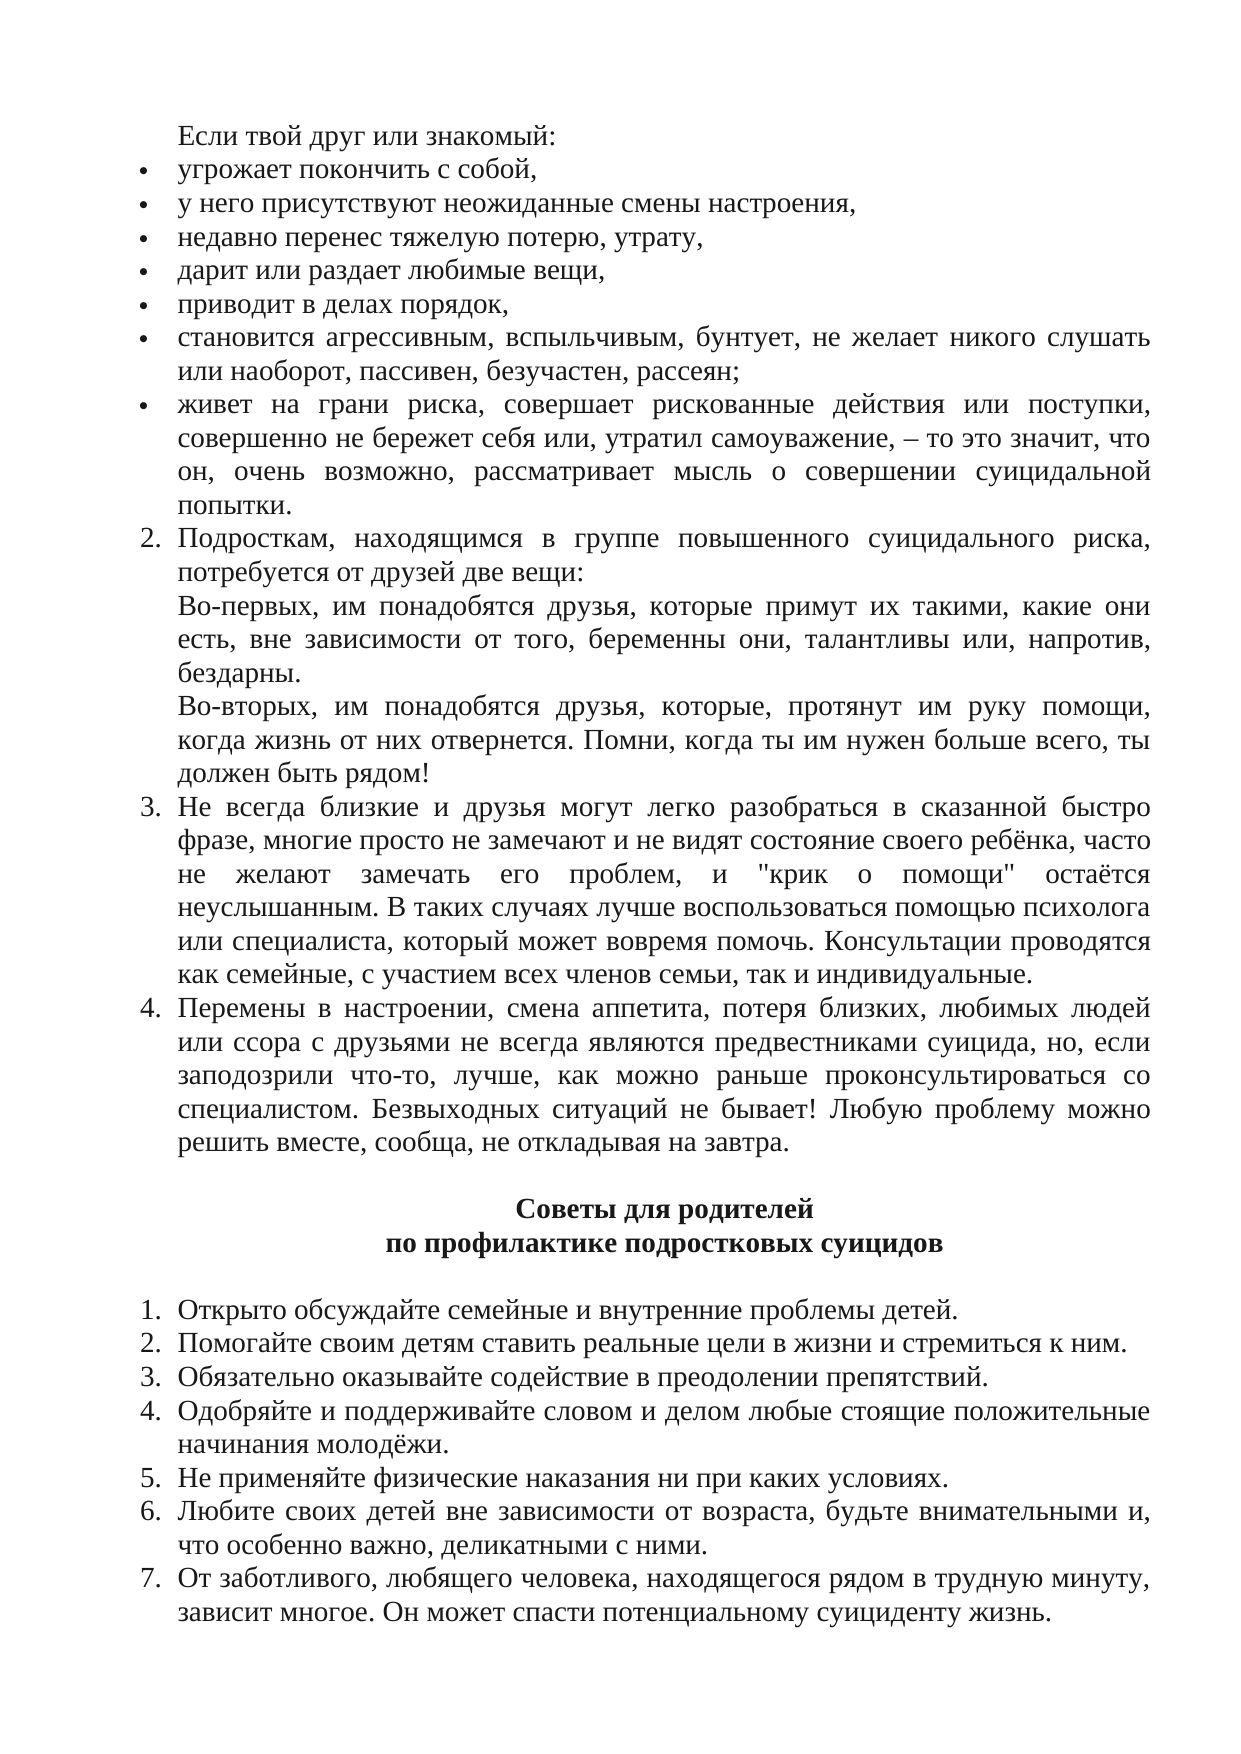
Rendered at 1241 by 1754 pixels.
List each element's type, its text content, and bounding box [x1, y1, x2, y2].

list дарит или раздает любимые вещи, [140, 252, 1152, 286]
text Советы для родителей [177, 1191, 1152, 1225]
list Не всегда близкие и друзья могут легко разобраться в сказанной быстро фразе, многие просто не замечают и не видят состояние своего ребёнка, часто не желают замечать его проблем, и "крик о помощи" остаётся неуслышанным. В таких случаях лучше воспользоваться помощью психолога или специалиста, который может вовремя помочь. Консультации проводятся как семейные, с участием всех членов семьи, так и индивидуальные. [140, 789, 1152, 990]
list становится агрессивным, вспыльчивым, бунтует, не желает никого слушать или наоборот, пассивен, безучастен, рассеян; [140, 319, 1152, 386]
list Одобряйте и поддерживайте словом и делом любые стоящие положительные начинания молодёжи. [140, 1393, 1152, 1460]
list Открыто обсуждайте семейные и внутренние проблемы детей. [140, 1292, 1152, 1326]
list угрожает покончить с собой, [140, 152, 1152, 185]
list приводит в делах порядок, [140, 286, 1152, 319]
list у него присутствуют неожиданные смены настроения, [140, 185, 1152, 219]
text Во-вторых, им понадобятся друзья, которые, протянут им руку помощи, когда жизнь от них отвернется. Помни, когда ты им нужен больше всего, ты должен быть рядом! [177, 688, 1152, 789]
list живет на грани риска, совершает рискованные действия или поступки, совершенно не бережет себя или, утратил самоуважение, – то это значит, что он, очень возможно, рассматривает мысль о совершении суицидальной попытки. [140, 386, 1152, 521]
text по профилактике подростковых суицидов [177, 1225, 1152, 1258]
text Если твой друг или знакомый: [177, 118, 1152, 152]
list Не применяйте физические наказания ни при каких условиях. [140, 1460, 1152, 1493]
list недавно перенес тяжелую потерю, утрату, [140, 219, 1152, 252]
text Во-первых, им понадобятся друзья, которые примут их такими, какие они есть, вне зависимости от того, беременны они, талантливы или, напротив, бездарны. [177, 588, 1152, 688]
list Подросткам, находящимся в группе повышенного суицидального риска, потребуется от друзей две вещи: [140, 521, 1152, 588]
list Перемены в настроении, смена аппетита, потеря близких, любимых людей или ссора с друзьями не всегда являются предвестниками суицида, но, если заподозрили что-то, лучше, как можно раньше проконсультироваться со специалистом. Безвыходных ситуаций не бывает! Любую проблему можно решить вместе, сообща, не откладывая на завтра. [140, 990, 1152, 1158]
list От заботливого, любящего человека, находящегося рядом в трудную минуту, зависит многое. Он может спасти потенциальному суициденту жизнь. [140, 1560, 1152, 1627]
list Любите своих детей вне зависимости от возраста, будьте внимательными и, что особенно важно, деликатными с ними. [140, 1493, 1152, 1560]
list Помогайте своим детям ставить реальные цели в жизни и стремиться к ним. [140, 1326, 1152, 1359]
list Обязательно оказывайте содействие в преодолении препятствий. [140, 1359, 1152, 1393]
